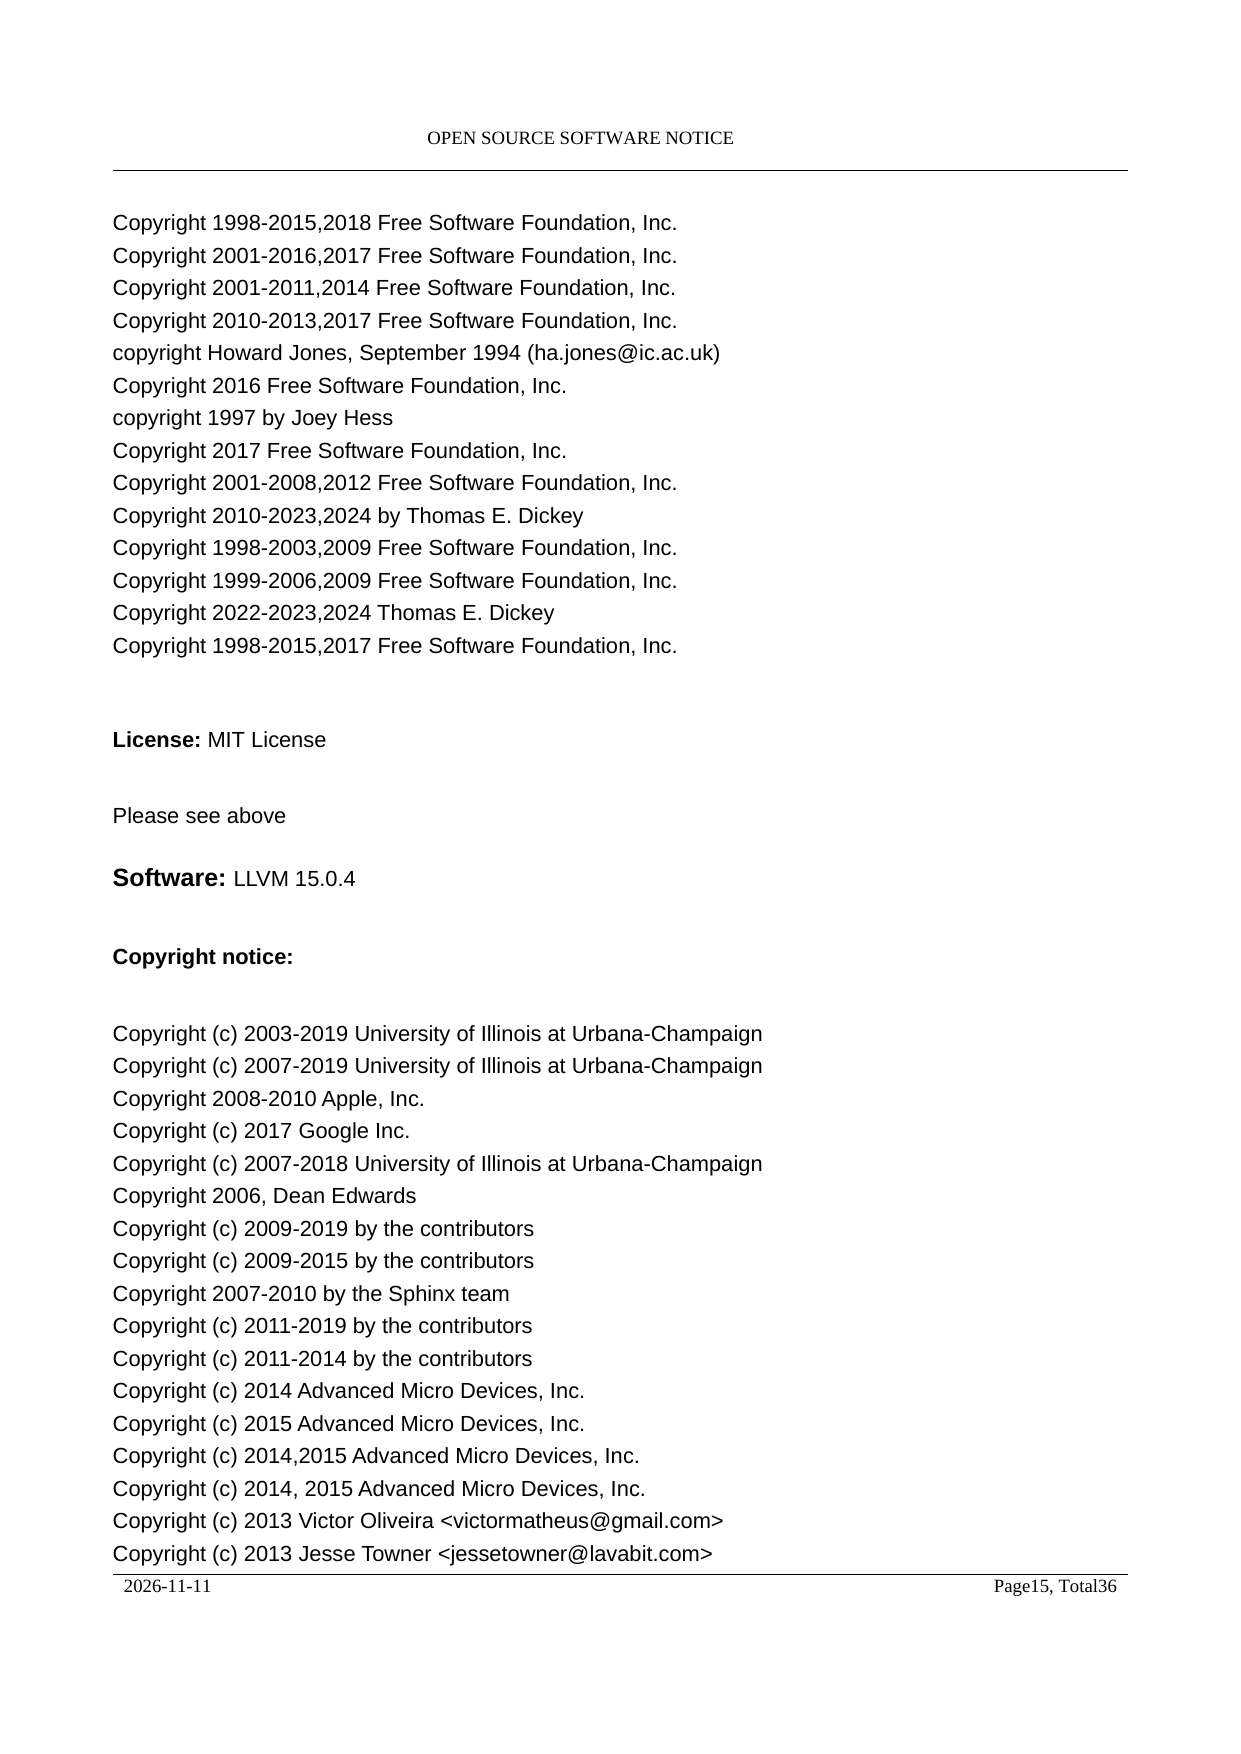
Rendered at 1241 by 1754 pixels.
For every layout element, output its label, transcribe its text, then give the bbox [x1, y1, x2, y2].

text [112, 1017, 1128, 1569]
text Copyright notice: [112, 940, 1128, 973]
text License: MIT License [112, 723, 1128, 756]
text Software: LLVM 15.0.4 [112, 861, 1128, 894]
text Please see above [112, 800, 1128, 832]
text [112, 206, 1128, 694]
